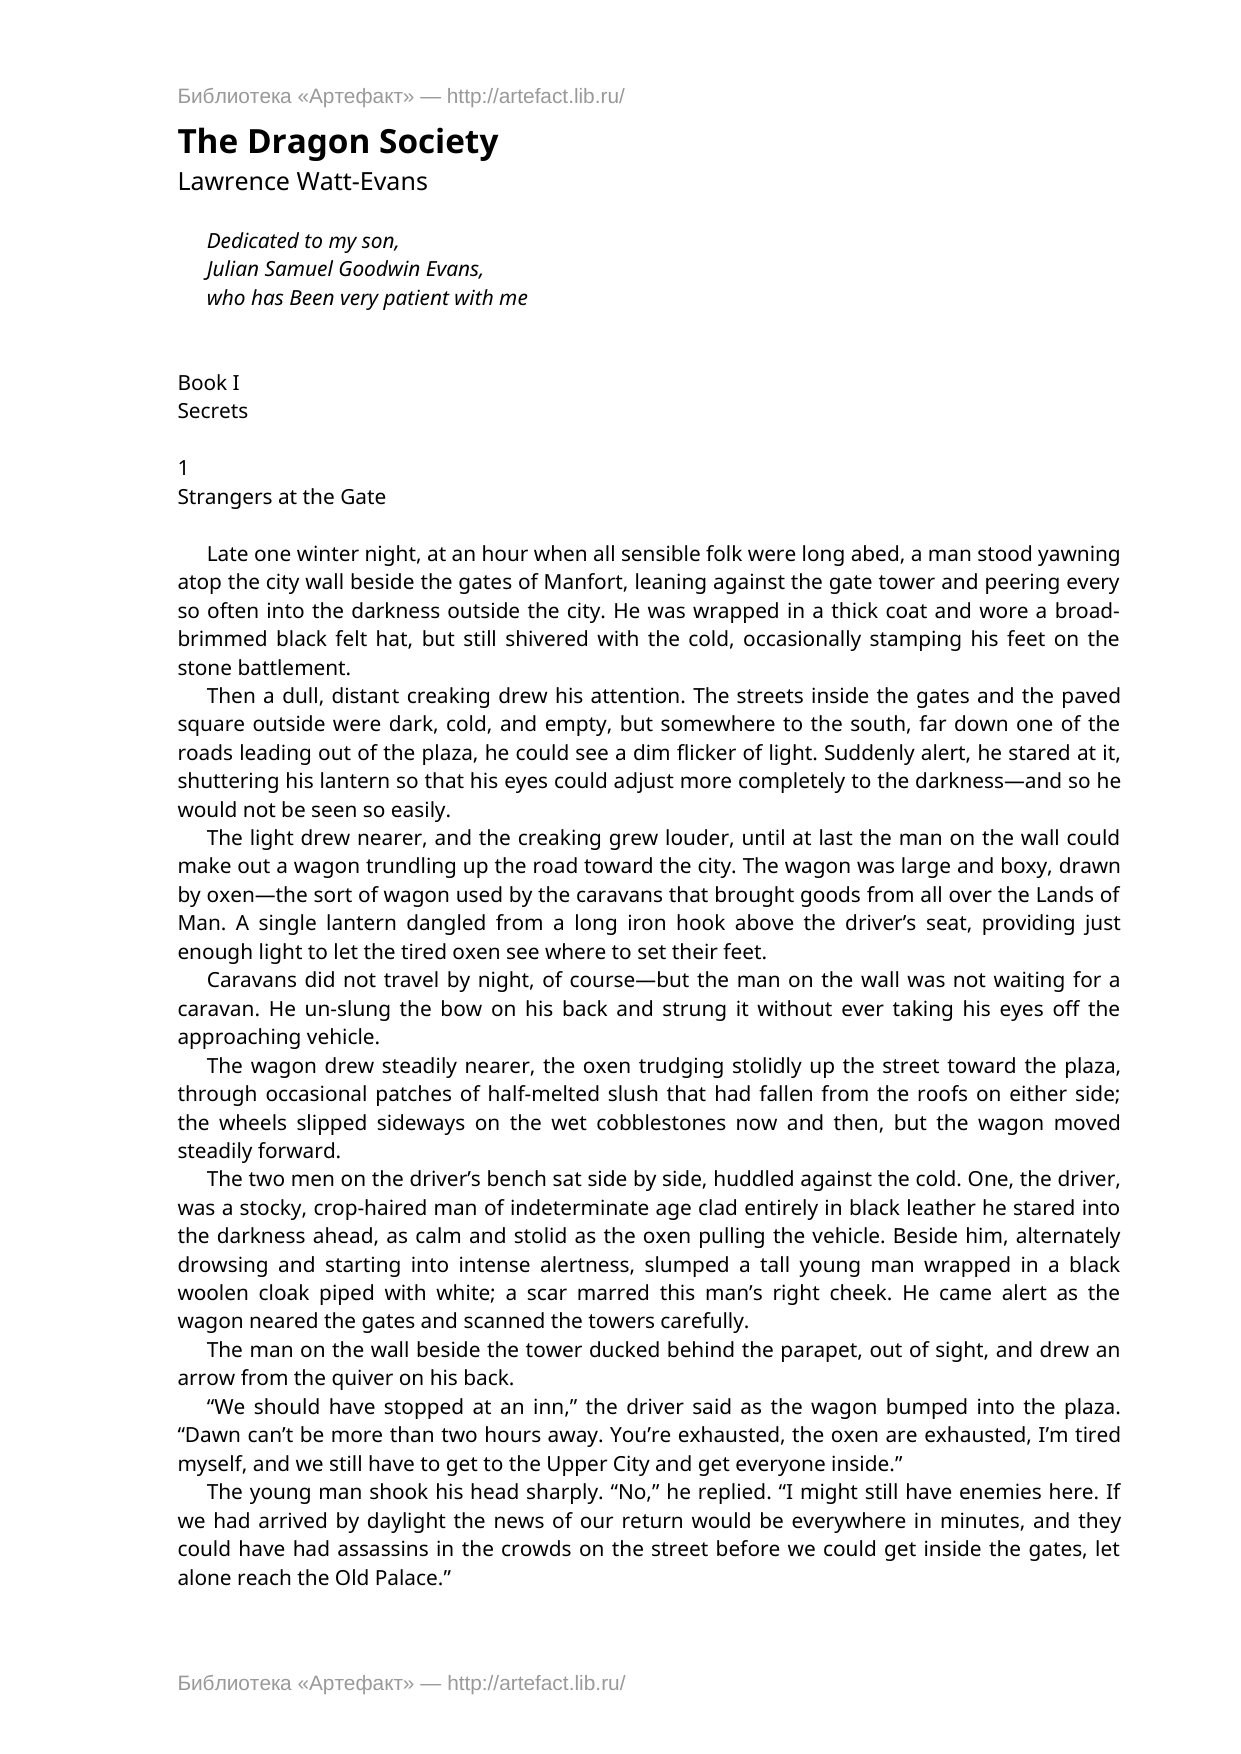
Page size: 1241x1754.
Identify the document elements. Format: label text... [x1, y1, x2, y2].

text Caravans did not travel by night, of course—but the man on the wall was not waiting for a caravan. He un-slung the bow on his back and strung it without ever taking his eyes off the approaching vehicle. [177, 965, 1122, 1051]
text The two men on the driver’s bench sat side by side, huddled against the cold. One, the driver, was a stocky, crop-haired man of indeterminate age clad entirely in black leather he stared into the darkness ahead, as calm and stolid as the oxen pulling the vehicle. Beside him, alternately drowsing and starting into intense alertness, slumped a tall young man wrapped in a black woolen cloak piped with white; a scar marred this man’s right cheek. He came alert as the wagon neared the gates and scanned the towers carefully. [177, 1164, 1122, 1335]
text Dedicated to my son, [177, 226, 1122, 254]
text Book I [177, 368, 1122, 397]
text Lawrence Watt-Evans [177, 163, 1122, 198]
text Strangers at the Gate [177, 482, 1122, 510]
text The man on the wall beside the tower ducked behind the parapet, out of sight, and drew an arrow from the quiver on his back. [177, 1335, 1122, 1392]
text Then a dull, distant creaking drew his attention. The streets inside the gates and the paved square outside were dark, cold, and empty, but somewhere to the south, far down one of the roads leading out of the plaza, he could see a dim flicker of light. Suddenly alert, he stared at it, shuttering his lantern so that his eyes could adjust more completely to the darkness—and so he would not be seen so easily. [177, 681, 1122, 823]
text The young man shook his head sharply. “No,” he replied. “I might still have enemies here. If we had arrived by daylight the news of our return would be everywhere in minutes, and they could have had assassins in the crowds on the street before we could get inside the gates, let alone reach the Old Palace.” [177, 1477, 1122, 1591]
text Secrets [177, 397, 1122, 425]
text The wagon drew steadily nearer, the oxen trudging stolidly up the street toward the plaza, through occasional patches of half-melted slush that had fallen from the roofs on either side; the wheels slipped sideways on the wet cobblestones now and then, but the wagon moved steadily forward. [177, 1051, 1122, 1164]
text The Dragon Society [177, 118, 1122, 163]
text who has Been very patient with me [177, 283, 1122, 311]
text 1 [177, 453, 1122, 482]
text Late one winter night, at an hour when all sensible folk were long abed, a man stood yawning atop the city wall beside the gates of Manfort, leaning against the gate tower and peering every so often into the darkness outside the city. He was wrapped in a thick coat and wore a broad-brimmed black felt hat, but still shivered with the cold, occasionally stamping his feet on the stone battlement. [177, 539, 1122, 681]
text Julian Samuel Goodwin Evans, [177, 254, 1122, 283]
text The light drew nearer, and the creaking grew louder, until at last the man on the wall could make out a wagon trundling up the road toward the city. The wagon was large and boxy, drawn by oxen—the sort of wagon used by the caravans that brought goods from all over the Lands of Man. A single lantern dangled from a long iron hook above the driver’s seat, providing just enough light to let the tired oxen see where to set their feet. [177, 823, 1122, 965]
text “We should have stopped at an inn,” the driver said as the wagon bumped into the plaza. “Dawn can’t be more than two hours away. You’re exhausted, the oxen are exhausted, I’m tired myself, and we still have to get to the Upper City and get everyone inside.” [177, 1392, 1122, 1477]
